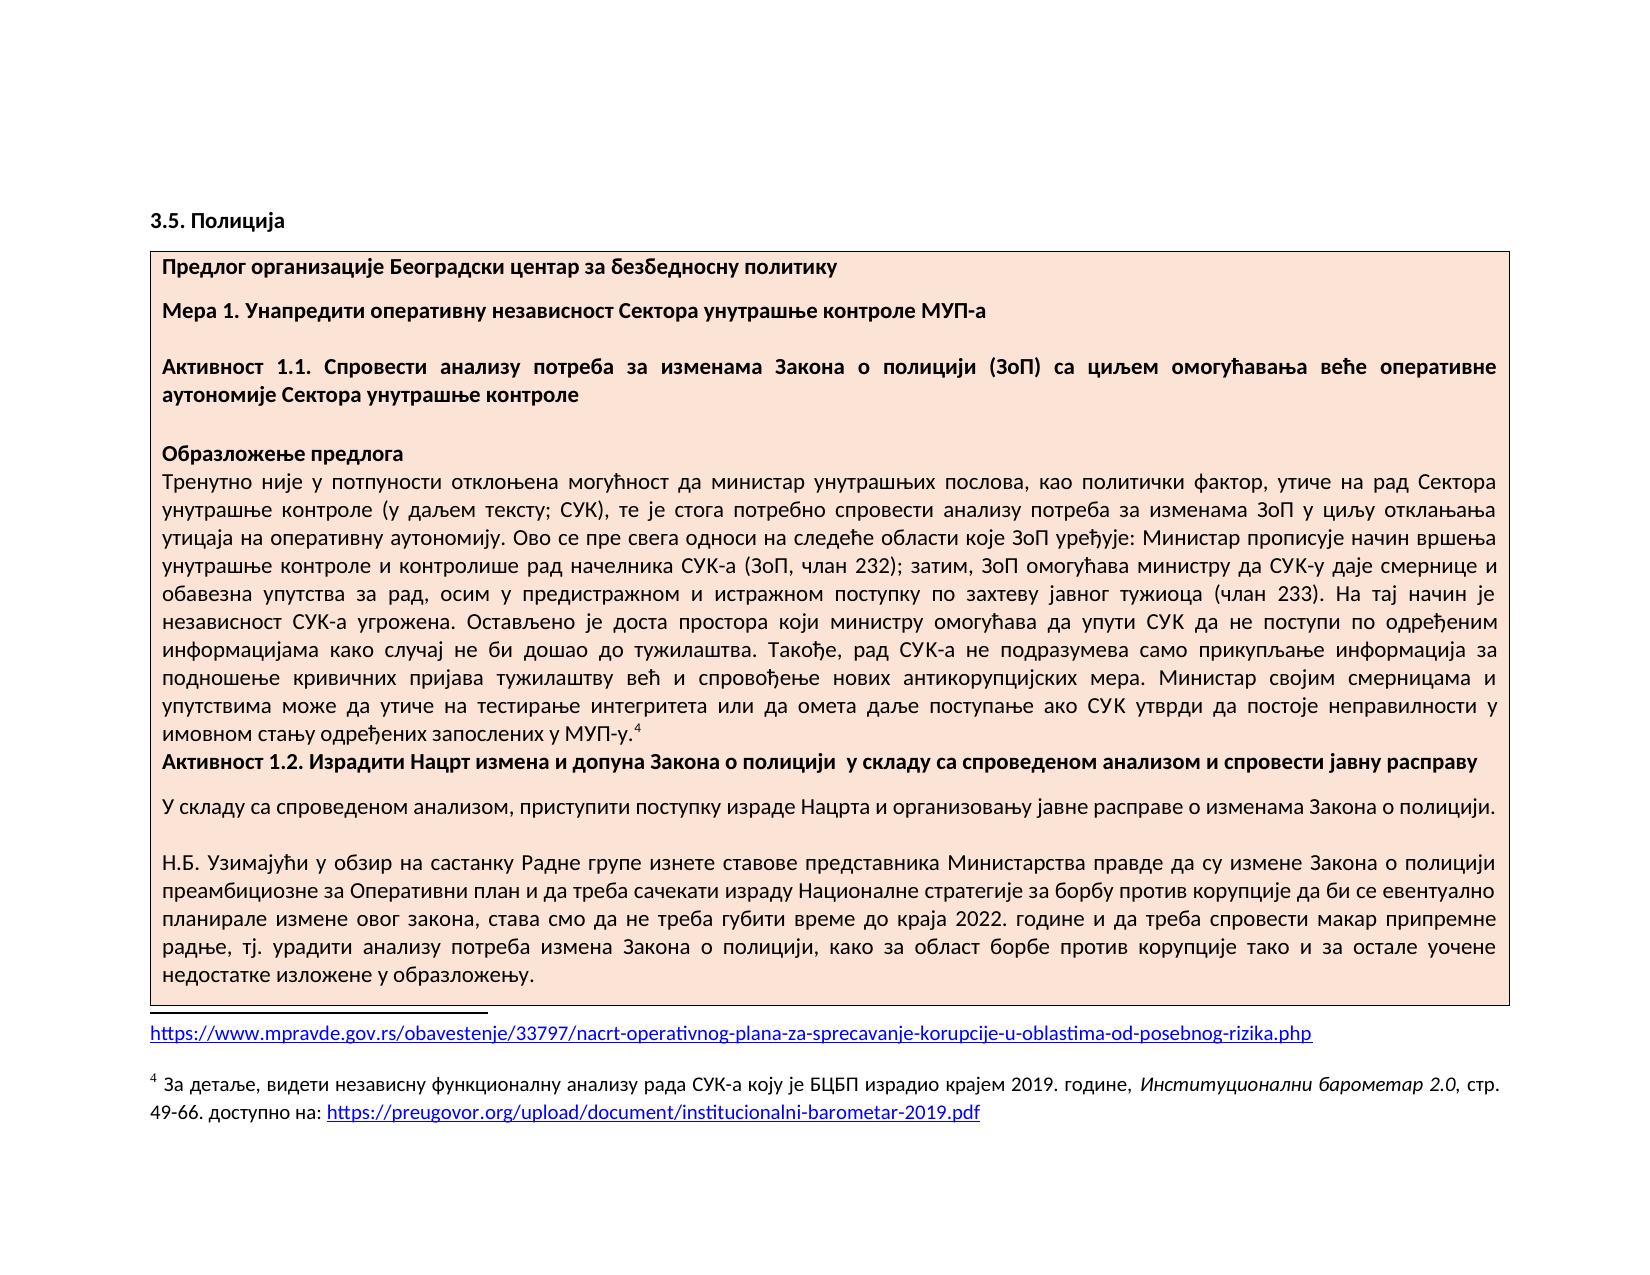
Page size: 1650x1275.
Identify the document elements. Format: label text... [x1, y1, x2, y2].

text 3.5. Полиција [150, 206, 1500, 234]
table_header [151, 252, 1509, 1005]
